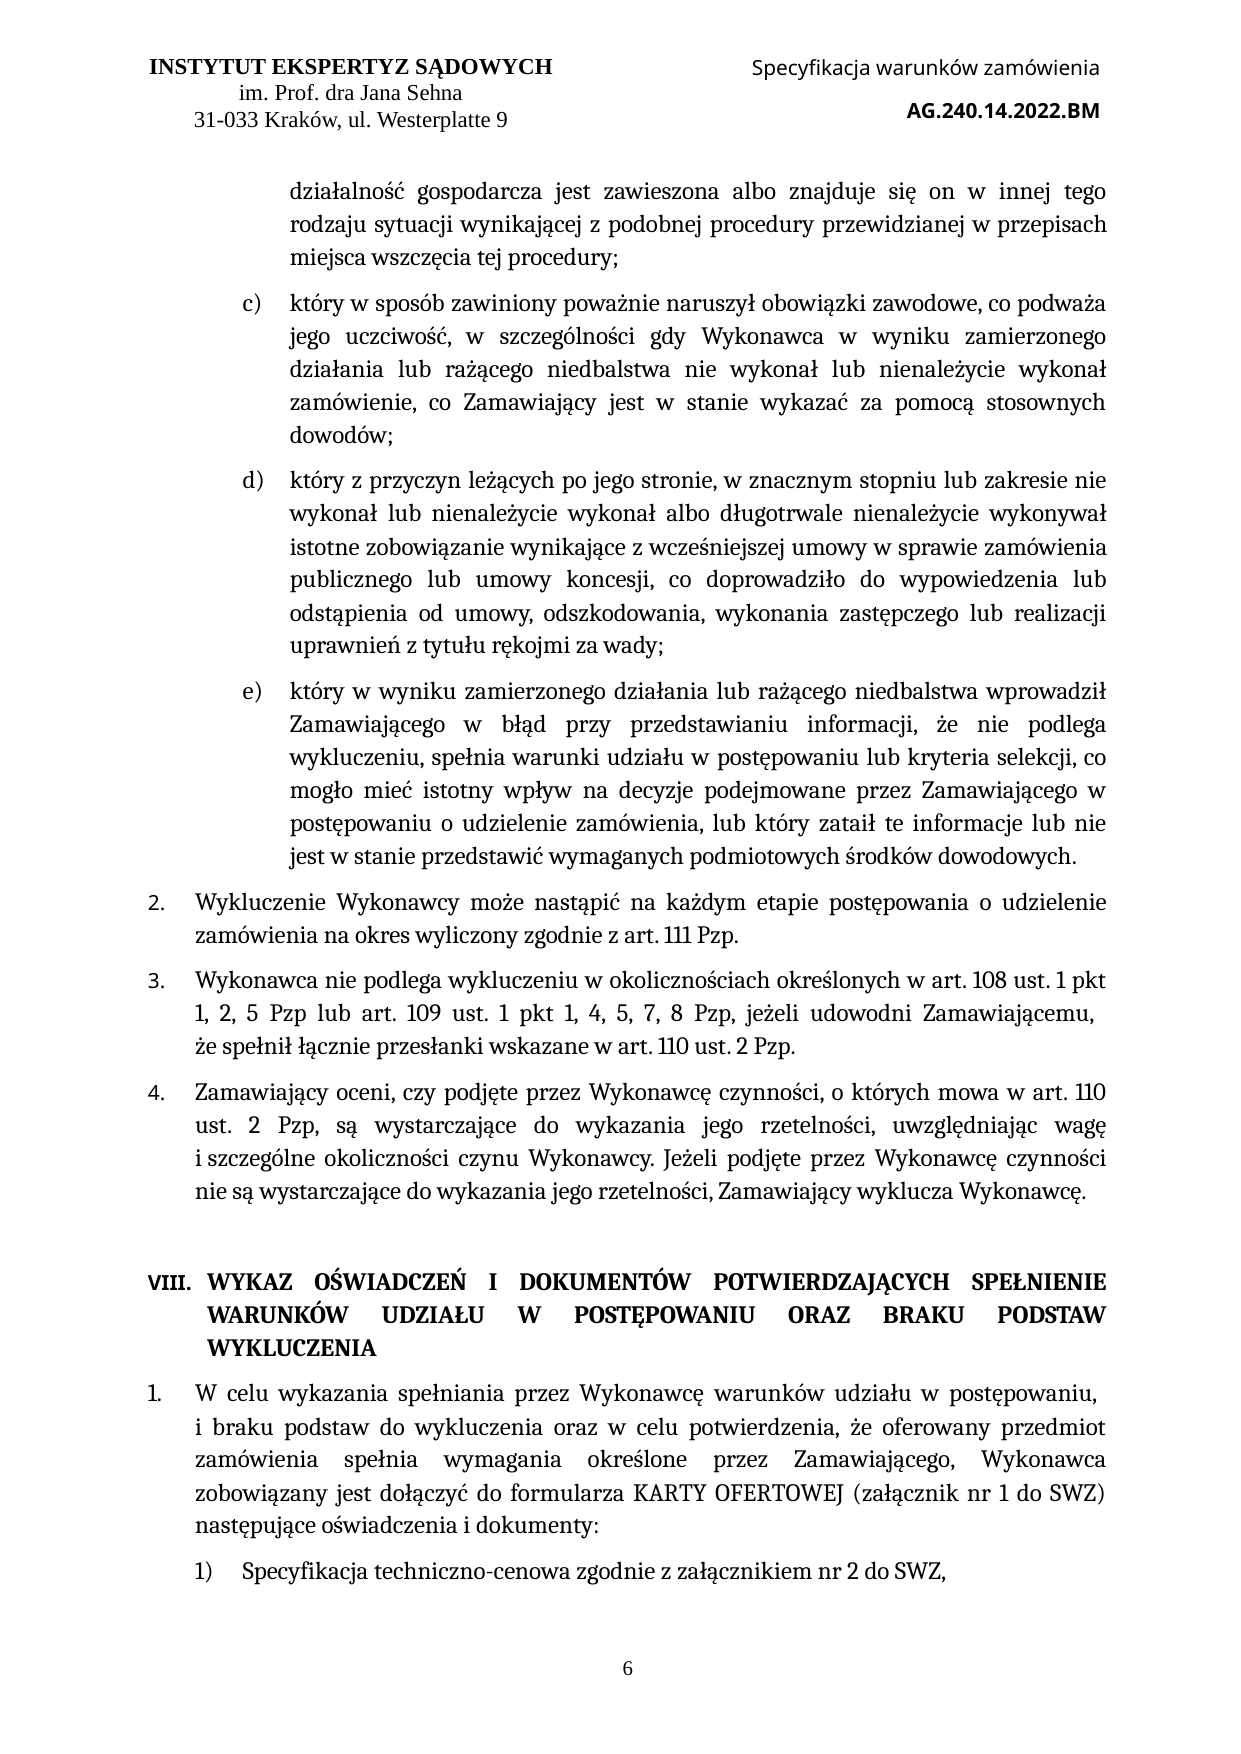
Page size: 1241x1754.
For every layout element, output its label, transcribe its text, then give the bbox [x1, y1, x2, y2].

list Specyfikacja techniczno-cenowa zgodnie z załącznikiem nr 2 do SWZ, [195, 1557, 1107, 1586]
list Wykonawca nie podlega wykluczeniu w okolicznościach określonych w art. 108 ust. 1 pkt 1, 2, 5 Pzp lub art. 109 ust. 1 pkt 1, 4, 5, 7, 8 Pzp, jeżeli udowodni Zamawiającemu, że spełnił łącznie przesłanki wskazane w art. 110 ust. 2 Pzp. [148, 966, 1107, 1061]
list który w wyniku zamierzonego działania lub rażącego niedbalstwa wprowadził Zamawiającego w błąd przy przedstawianiu informacji, że nie podlega wykluczeniu, spełnia warunki udziału w postępowaniu lub kryteria selekcji, co mogło mieć istotny wpływ na decyzje podejmowane przez Zamawiającego w postępowaniu o udzielenie zamówienia, lub który zataił te informacje lub nie jest w stanie przedstawić wymaganych podmiotowych środków dowodowych. [242, 677, 1107, 871]
list Zamawiający oceni, czy podjęte przez Wykonawcę czynności, o których mowa w art. 110 ust. 2 Pzp, są wystarczające do wykazania jego rzetelności, uwzględniając wagę i szczególne okoliczności czynu Wykonawcy. Jeżeli podjęte przez Wykonawcę czynności nie są wystarczające do wykazania jego rzetelności, Zamawiający wyklucza Wykonawcę. [148, 1078, 1107, 1206]
list W celu wykazania spełniania przez Wykonawcę warunków udziału w postępowaniu, i braku podstaw do wykluczenia oraz w celu potwierdzenia, że oferowany przedmiot zamówienia spełnia wymagania określone przez Zamawiającego, Wykonawca zobowiązany jest dołączyć do formularza KARTY OFERTOWEJ (załącznik nr 1 do SWZ) następujące oświadczenia i dokumenty: [148, 1379, 1107, 1540]
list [242, 177, 1107, 272]
list Wykluczenie Wykonawcy może nastąpić na każdym etapie postępowania o udzielenie zamówienia na okres wyliczony zgodnie z art. 111 Pzp. [148, 888, 1107, 949]
list WYKAZ OŚWIADCZEŃ I DOKUMENTÓW POTWIERDZAJĄCYCH SPEŁNIENIE WARUNKÓW UDZIAŁU W POSTĘPOWANIU ORAZ BRAKU PODSTAW WYKLUCZENIA [148, 1268, 1107, 1363]
list który w sposób zawiniony poważnie naruszył obowiązki zawodowe, co podważa jego uczciwość, w szczególności gdy Wykonawca w wyniku zamierzonego działania lub rażącego niedbalstwa nie wykonał lub nienależycie wykonał zamówienie, co Zamawiający jest w stanie wykazać za pomocą stosownych dowodów; [242, 289, 1107, 449]
list który z przyczyn leżących po jego stronie, w znacznym stopniu lub zakresie nie wykonał lub nienależycie wykonał albo długotrwale nienależycie wykonywał istotne zobowiązanie wynikające z wcześniejszej umowy w sprawie zamówienia publicznego lub umowy koncesji, co doprowadziło do wypowiedzenia lub odstąpienia od umowy, odszkodowania, wykonania zastępczego lub realizacji uprawnień z tytułu rękojmi za wady; [242, 466, 1107, 660]
